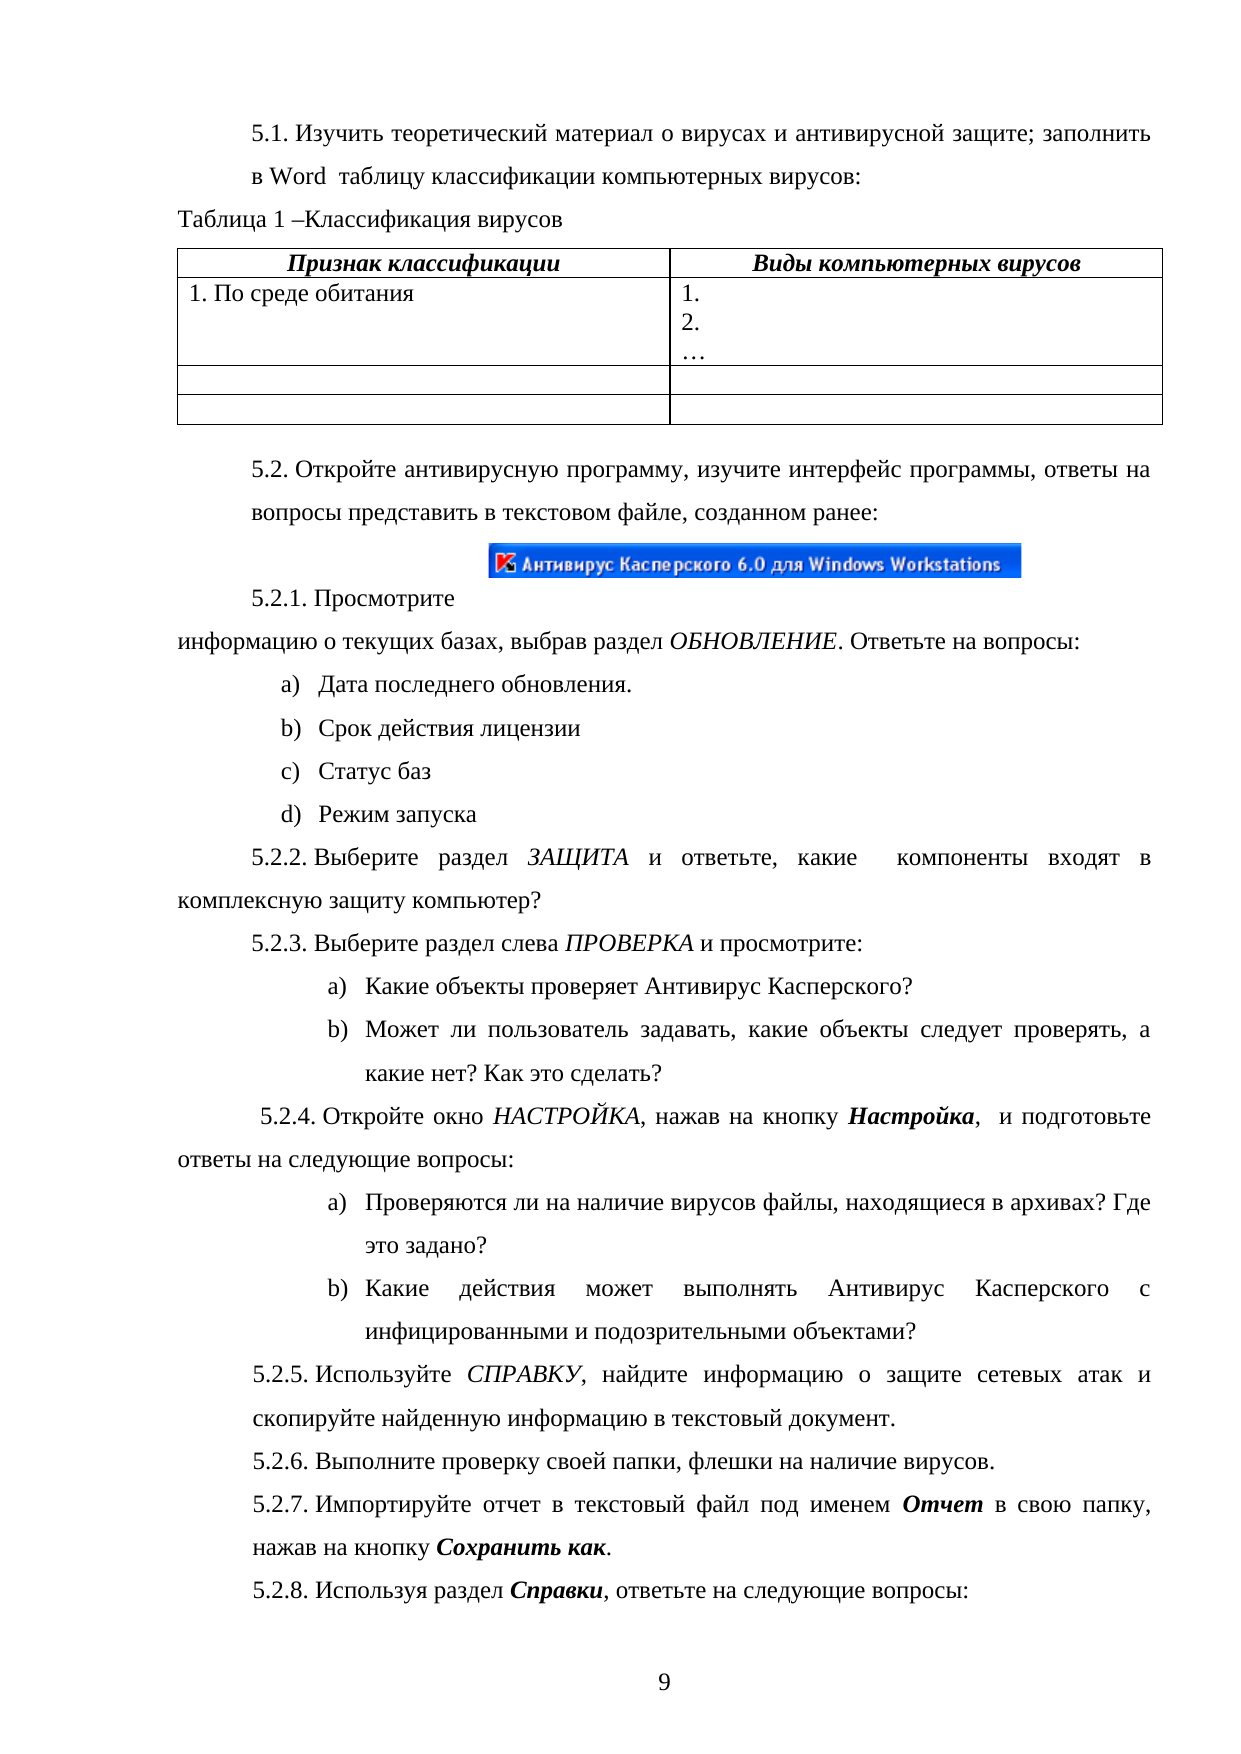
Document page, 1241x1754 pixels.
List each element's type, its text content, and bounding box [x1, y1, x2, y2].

text 5.2.6. Выполните проверку своей папки, флешки на наличие вирусов. [252, 1446, 1152, 1474]
list Какие действия может выполнять Антивирус Касперского с инфицированными и подозрительными объектами? [327, 1273, 1152, 1345]
table_header Виды компьютерных вирусов [671, 249, 1162, 277]
list Режим запуска [281, 799, 1152, 828]
text Таблица 1 –Классификация вирусов [177, 204, 1152, 233]
table_cell [178, 395, 669, 424]
list Может ли пользователь задавать, какие объекты следует проверять, а какие нет? Как это сделать? [327, 1014, 1152, 1086]
text 5.2.3. Выберите раздел слева ПРОВЕРКА и просмотрите: [177, 928, 1152, 957]
table_cell 1. По среде обитания [178, 278, 669, 364]
table_cell [671, 395, 1162, 424]
table_cell [178, 366, 669, 394]
text 5.2.4. Откройте окно НАСТРОЙКА, нажав на кнопку Настройка, и подготовьте ответы на следующие вопросы: [177, 1101, 1152, 1173]
picture [488, 543, 1022, 578]
table_cell [671, 366, 1162, 394]
table_cell 1. 2. … [671, 278, 1162, 364]
text 5.2.1. Просмотрите информацию о текущих базах, выбрав раздел ОБНОВЛЕНИЕ. Ответьте на вопросы: [177, 583, 1152, 655]
list Проверяются ли на наличие вирусов файлы, находящиеся в архивах? Где это задано? [327, 1187, 1152, 1259]
list Дата последнего обновления. [281, 669, 1152, 698]
text 5.2.2. Выберите раздел ЗАЩИТА и ответьте, какие компоненты входят в комплексную защиту компьютер? [177, 842, 1152, 914]
list Какие объекты проверяет Антивирус Касперского? [327, 971, 1152, 1000]
text 5.2.5. Используйте СПРАВКУ, найдите информацию о защите сетевых атак и скопируйте найденную информацию в текстовый документ. [252, 1359, 1152, 1431]
list Срок действия лицензии [281, 713, 1152, 741]
list Статус баз [281, 756, 1152, 784]
text 5.2.8. Используя раздел Справки, ответьте на следующие вопросы: [252, 1575, 1152, 1604]
text 5.1. Изучить теоретический материал о вирусах и антивирусной защите; заполнить в Word таблицу классификации компьютерных вирусов: [251, 118, 1152, 190]
text 5.2.7. Импортируйте отчет в текстовый файл под именем Отчет в свою папку, нажав на кнопку Сохранить как. [252, 1489, 1152, 1561]
text 5.2. Откройте антивирусную программу, изучите интерфейс программы, ответы на вопросы представить в текстовом файле, созданном ранее: [251, 454, 1152, 526]
table_header Признак классификации [178, 249, 669, 277]
